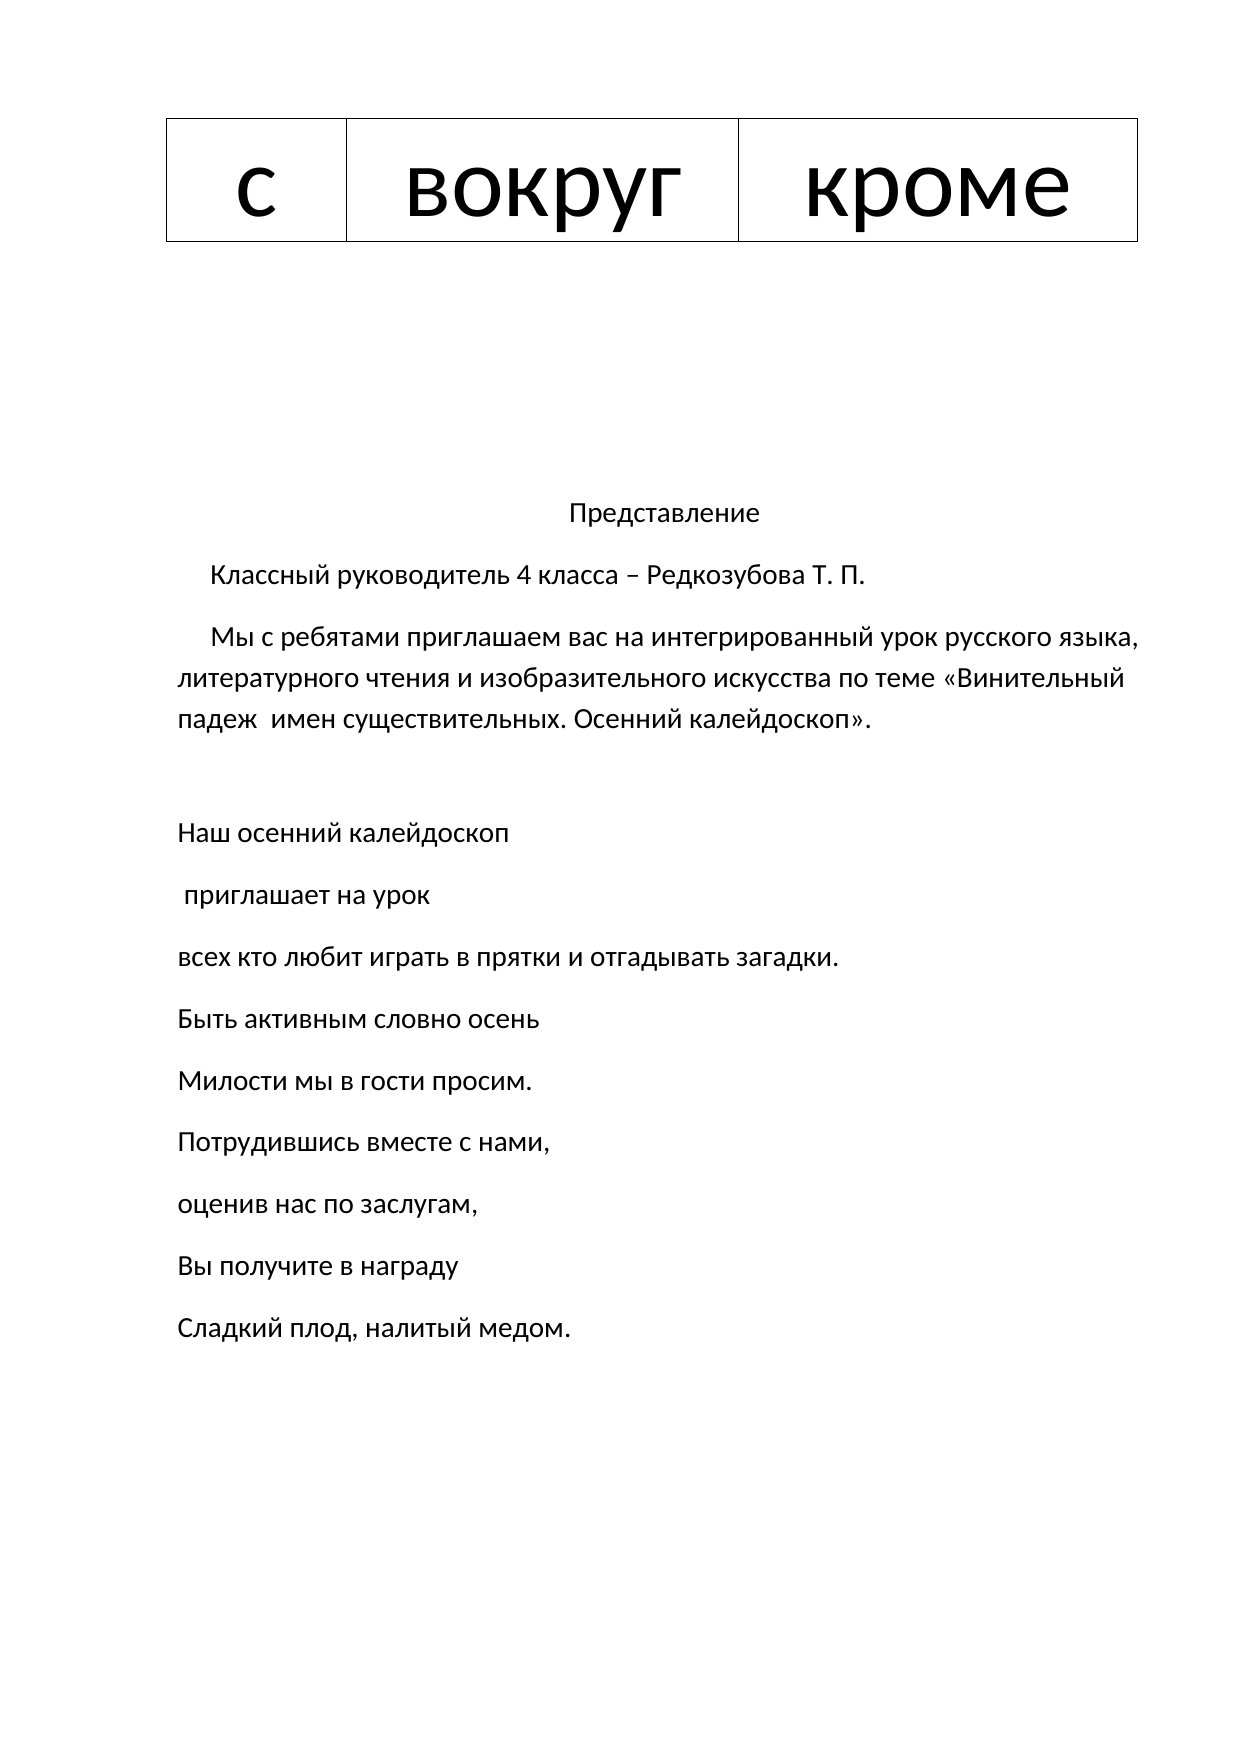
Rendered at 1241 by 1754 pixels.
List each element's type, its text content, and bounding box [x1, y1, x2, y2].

text Быть активным словно осень [177, 1000, 1152, 1036]
text Потрудившись вместе с нами, [177, 1123, 1152, 1159]
text Сладкий плод, налитый медом. [177, 1309, 1152, 1344]
text Вы получите в награду [177, 1247, 1152, 1283]
table_cell вокруг [347, 119, 738, 241]
table_cell с [167, 119, 346, 241]
text Мы с ребятами приглашаем вас на интегрированный урок русского языка, литературного чтения и изобразительного искусства по теме «Винительный падеж имен существительных. Осенний калейдоскоп». [177, 618, 1152, 735]
text оценив нас по заслугам, [177, 1185, 1152, 1221]
table_cell кроме [739, 119, 1137, 241]
text Представление [177, 494, 1152, 530]
text Классный руководитель 4 класса – Редкозубова Т. П. [177, 556, 1152, 592]
text Наш осенний калейдоскоп [177, 814, 1152, 850]
text всех кто любит играть в прятки и отгадывать загадки. [177, 938, 1152, 974]
text приглашает на урок [177, 876, 1152, 912]
text Милости мы в гости просим. [177, 1062, 1152, 1097]
